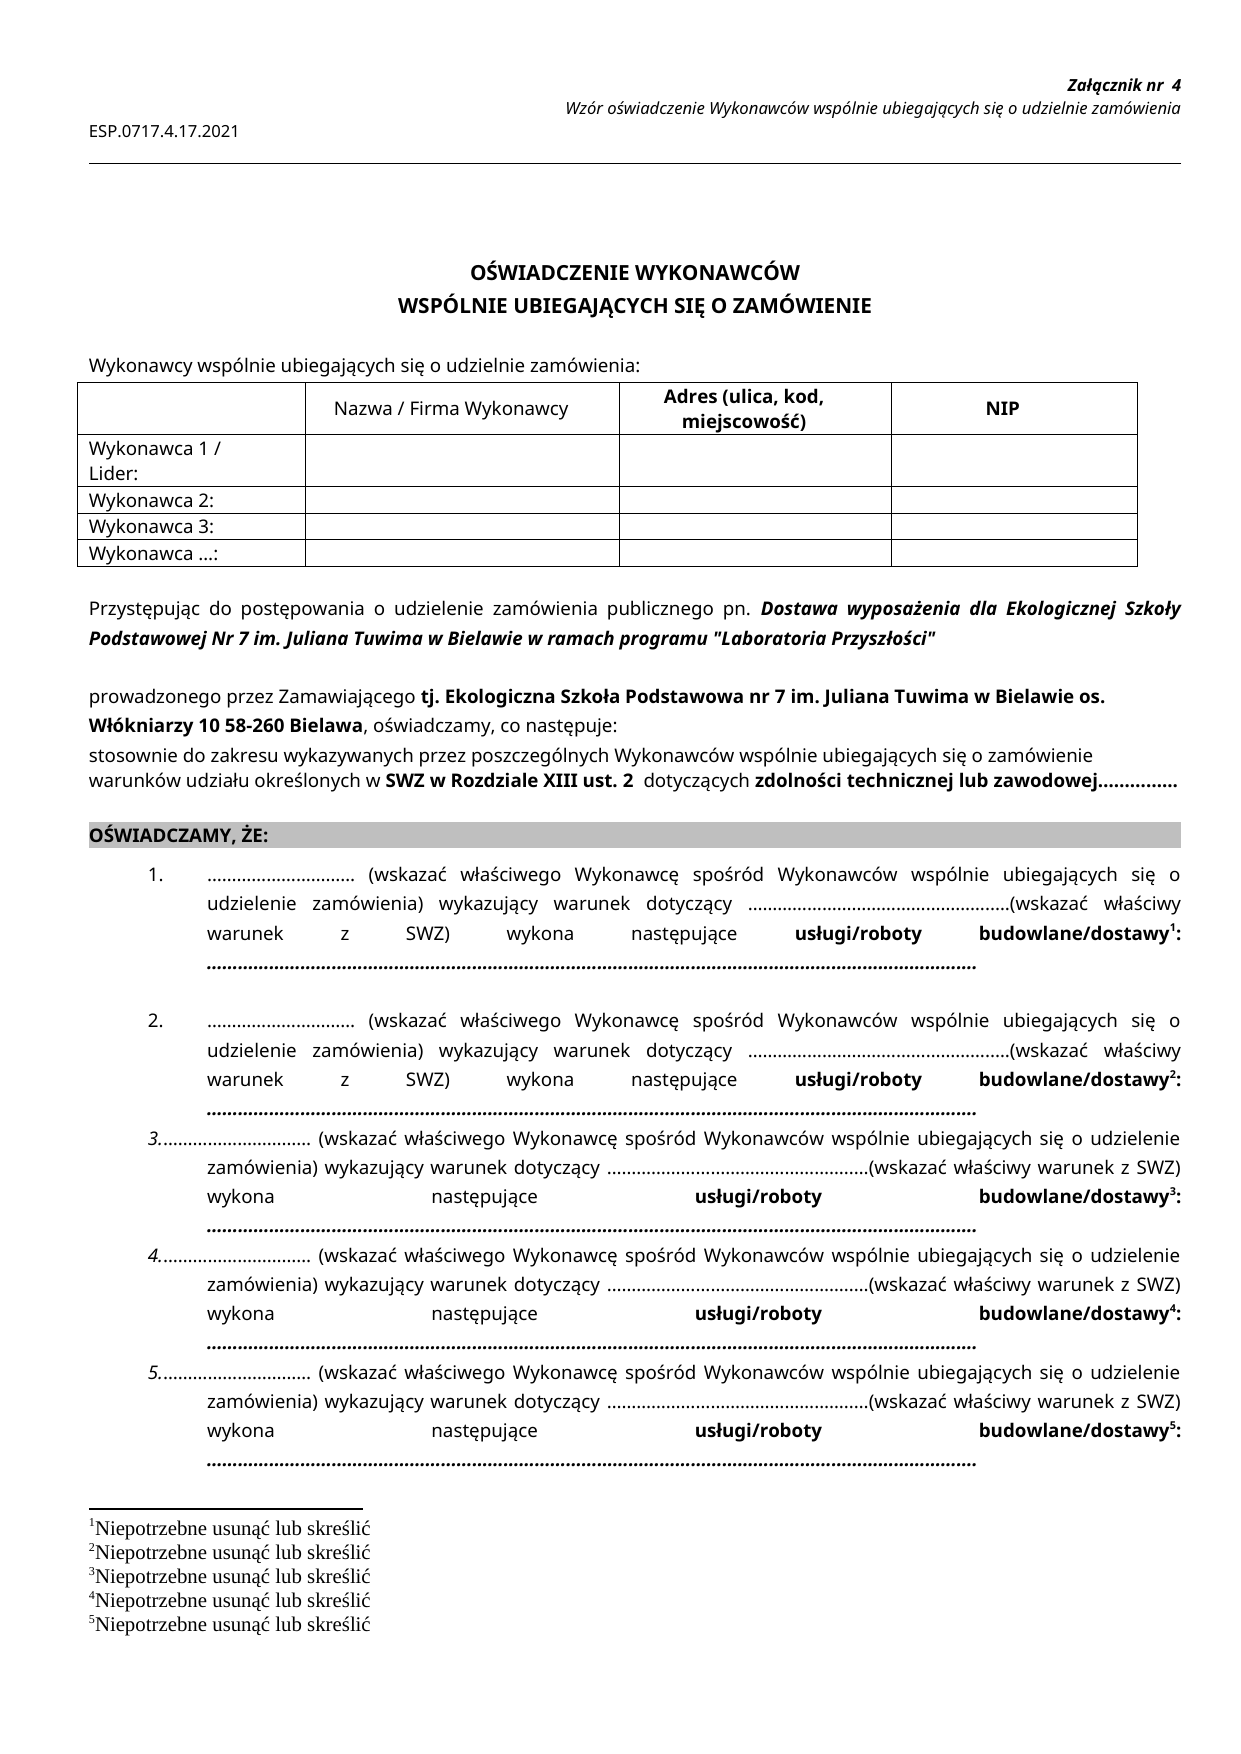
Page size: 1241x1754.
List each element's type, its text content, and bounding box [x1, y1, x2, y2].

table_header Adres (ulica, kod, miejscowość) [620, 383, 891, 434]
text OŚWIADCZAMY, ŻE: [89, 822, 1181, 848]
text WSPÓLNIE UBIEGAJĄCYCH SIĘ O ZAMÓWIENIE [89, 291, 1181, 319]
table_cell Wykonawca …: [78, 540, 305, 566]
text 1. ………………………… (wskazać właściwego Wykonawcę spośród Wykonawców wspólnie ubiegających się o udzielenie zamówienia) wykazujący warunek dotyczący …………………………………………..…(wskazać właściwy warunek z SWZ) wykona następujące usługi/roboty budowlane/dostawy: …………………………………………………………………………………………………………………………………. [148, 861, 1181, 975]
table_cell [892, 540, 1137, 566]
table_cell [620, 487, 891, 513]
table_cell [306, 487, 619, 513]
table_cell [620, 514, 891, 539]
text Przystępując do postępowania o udzielenie zamówienia publicznego pn. Dostawa wyposażenia dla Ekologicznej Szkoły Podstawowej Nr 7 im. Juliana Tuwima w Bielawie w ramach programu "Laboratoria Przyszłości" [89, 596, 1181, 650]
table_cell [892, 487, 1137, 513]
table_cell Wykonawca 2: [78, 487, 305, 513]
table_cell [306, 435, 619, 486]
table_header Nazwa / Firma Wykonawcy [306, 383, 619, 434]
table_cell Wykonawca 3: [78, 514, 305, 539]
table_cell [306, 540, 619, 566]
text Wykonawcy wspólnie ubiegających się o udzielnie zamówienia: [89, 353, 1181, 378]
table_cell [892, 435, 1137, 486]
table_cell [892, 514, 1137, 539]
text stosownie do zakresu wykazywanych przez poszczególnych Wykonawców wspólnie ubiegających się o zamówienie warunków udziału określonych w SWZ w Rozdziale XIII ust. 2 dotyczących zdolności technicznej lub zawodowej…………... [89, 742, 1181, 793]
text 2. ………………………… (wskazać właściwego Wykonawcę spośród Wykonawców wspólnie ubiegających się o udzielenie zamówienia) wykazujący warunek dotyczący …………………………………………..…(wskazać właściwy warunek z SWZ) wykona następujące usługi/roboty budowlane/dostawy: …………………………………………………………………………………………………………………………………. [148, 1008, 1181, 1121]
table_header [78, 383, 305, 434]
table_cell [620, 540, 891, 566]
text 5.………………………… (wskazać właściwego Wykonawcę spośród Wykonawców wspólnie ubiegających się o udzielenie zamówienia) wykazujący warunek dotyczący …………………………………………..…(wskazać właściwy warunek z SWZ) wykona następujące usługi/roboty budowlane/dostawy: …………………………………………………………………………………………………………………………………. [148, 1359, 1181, 1472]
table_cell [620, 435, 891, 486]
table_cell Wykonawca 1 / Lider: [78, 435, 305, 486]
text prowadzonego przez Zamawiającego tj. Ekologiczna Szkoła Podstawowa nr 7 im. Juliana Tuwima w Bielawie os. Włókniarzy 10 58-260 Bielawa, oświadczamy, co następuje: [89, 683, 1181, 738]
table_cell [306, 514, 619, 539]
text 4.………………………… (wskazać właściwego Wykonawcę spośród Wykonawców wspólnie ubiegających się o udzielenie zamówienia) wykazujący warunek dotyczący …………………………………………..…(wskazać właściwy warunek z SWZ) wykona następujące usługi/roboty budowlane/dostawy: …………………………………………………………………………………………………………………………………. [148, 1242, 1181, 1355]
text 3.………………………… (wskazać właściwego Wykonawcę spośród Wykonawców wspólnie ubiegających się o udzielenie zamówienia) wykazujący warunek dotyczący …………………………………………..…(wskazać właściwy warunek z SWZ) wykona następujące usługi/roboty budowlane/dostawy: …………………………………………………………………………………………………………………………………. [148, 1125, 1181, 1238]
table_header NIP [892, 383, 1137, 434]
text OŚWIADCZENIE WYKONAWCÓW [89, 258, 1181, 287]
